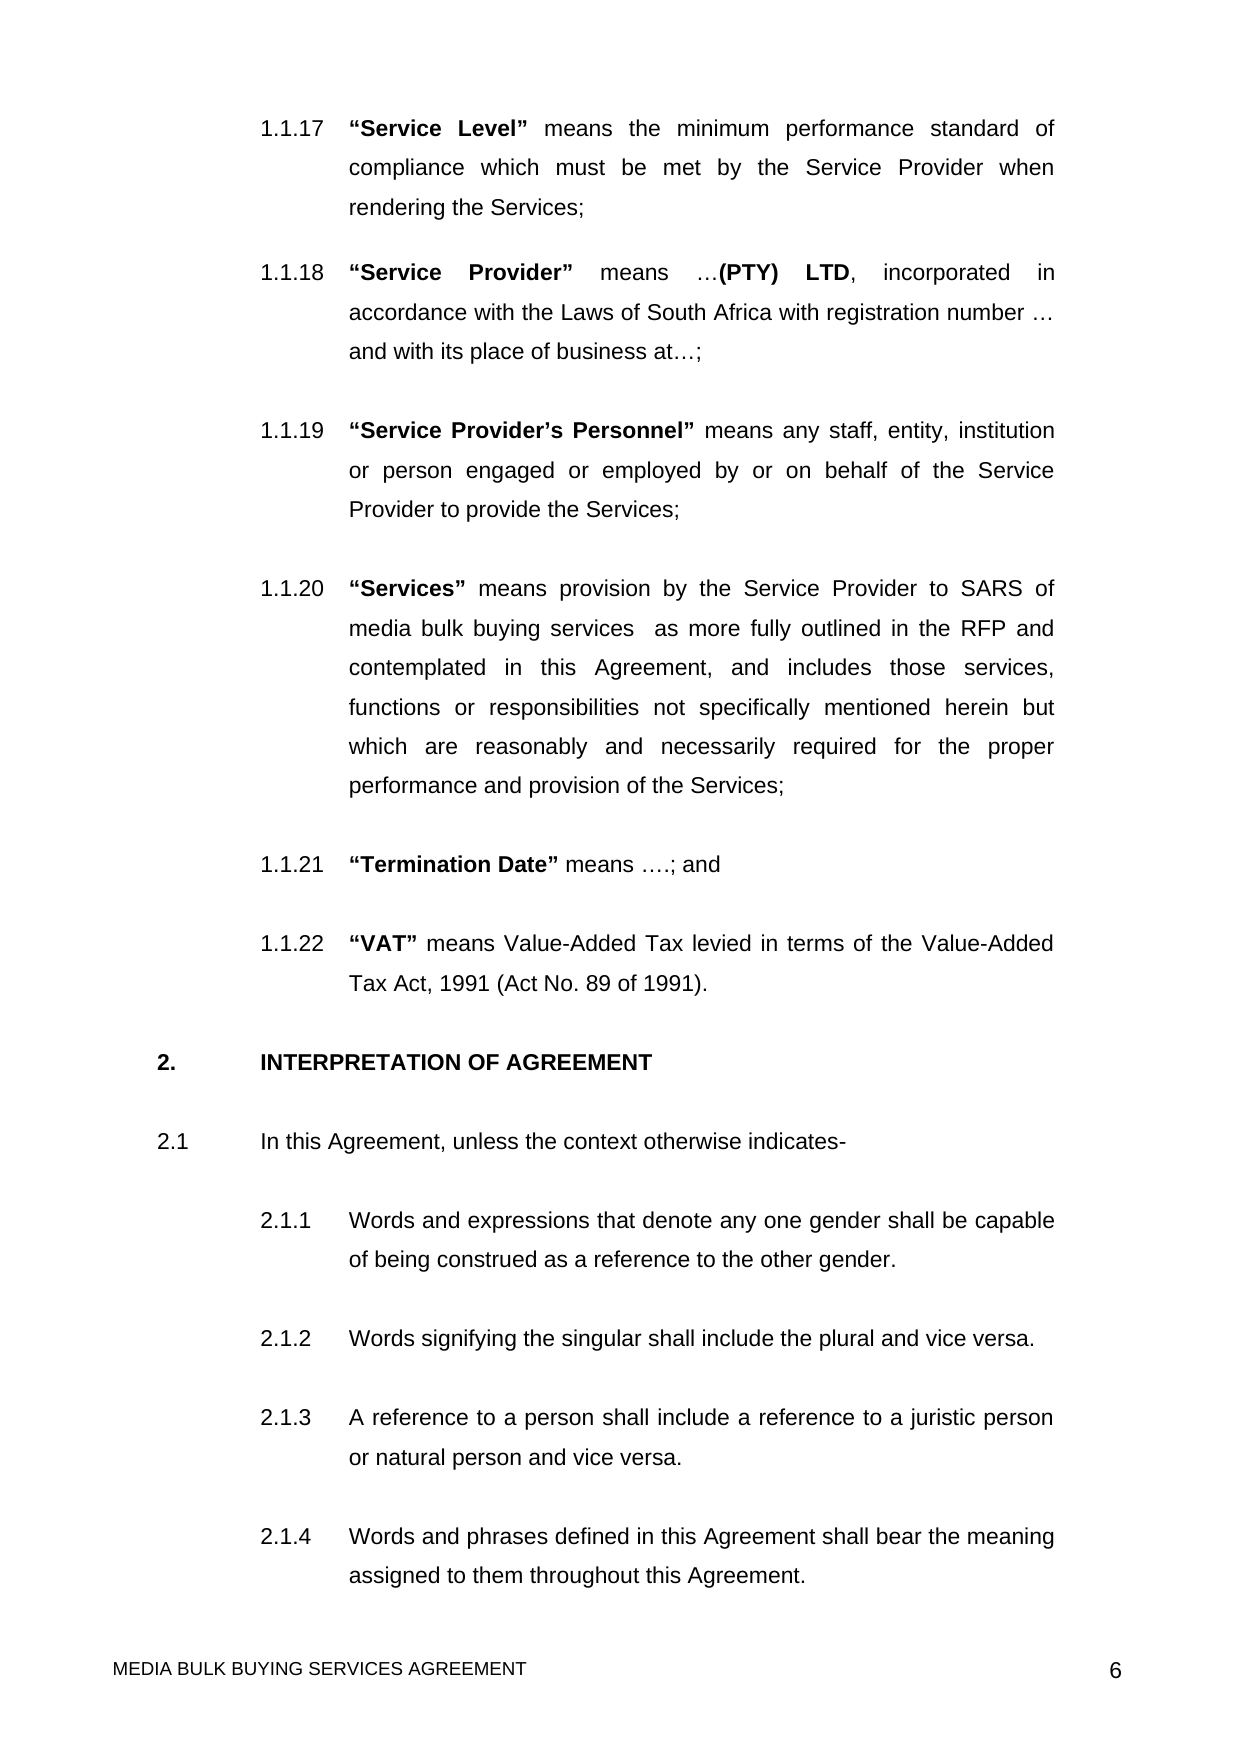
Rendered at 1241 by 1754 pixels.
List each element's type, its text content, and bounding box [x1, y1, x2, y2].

list A reference to a person shall include a reference to a juristic person or natural person and vice versa. [260, 1404, 1055, 1470]
list “VAT” means Value-Added Tax levied in terms of the Value-Added Tax Act, 1991 (Act No. 89 of 1991). [260, 930, 1055, 996]
list “Service Level” means the minimum performance standard of compliance which must be met by the Service Provider when rendering the Services; [260, 114, 1055, 220]
list Words signifying the singular shall include the plural and vice versa. [260, 1325, 1055, 1352]
list “Service Provider” means …(PTY) LTD, incorporated in accordance with the Laws of South Africa with registration number …and with its place of business at…; [260, 259, 1055, 364]
list Words and expressions that denote any one gender shall be capable of being construed as a reference to the other gender. [260, 1207, 1055, 1273]
list “Termination Date” means ….; and [260, 851, 1055, 878]
list “Service Provider’s Personnel” means any staff, entity, institution or person engaged or employed by or on behalf of the Service Provider to provide the Services; [260, 417, 1055, 522]
list Words and phrases defined in this Agreement shall bear the meaning assigned to them throughout this Agreement. [260, 1523, 1055, 1588]
subtitle INTERPRETATION OF AGREEMENT [157, 1049, 1057, 1075]
list “Services” means provision by the Service Provider to SARS of media bulk buying services as more fully outlined in the RFP and contemplated in this Agreement, and includes those services, functions or responsibilities not specifically mentioned herein but which are reasonably and necessarily required for the proper performance and provision of the Services; [260, 575, 1055, 799]
list In this Agreement, unless the context otherwise indicates- [157, 1128, 1055, 1154]
